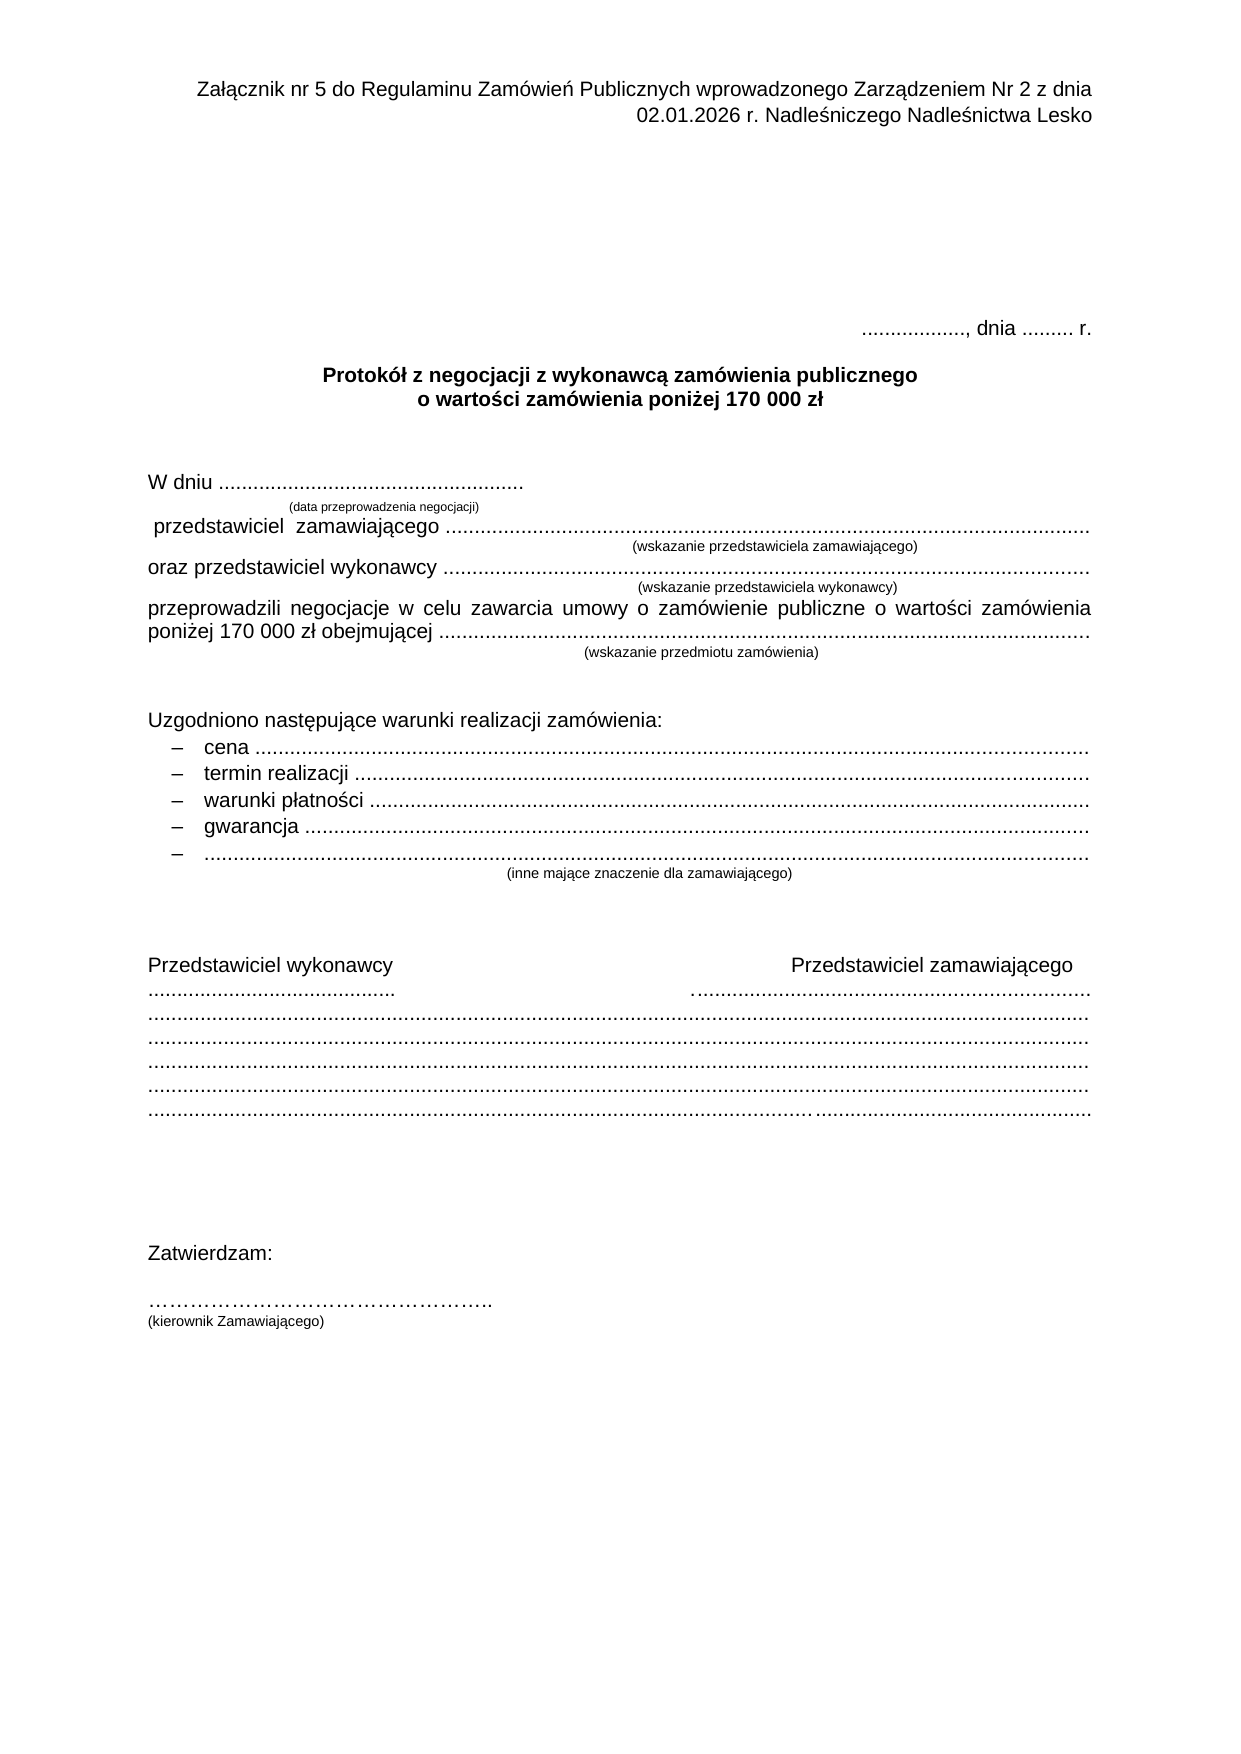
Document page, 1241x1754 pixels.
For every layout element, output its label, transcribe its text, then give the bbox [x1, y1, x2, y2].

text oraz przedstawiciel wykonawcy [148, 555, 1092, 579]
text W dniu ..................................................... [148, 469, 1092, 493]
text (kierownik Zamawiającego) [148, 1312, 1092, 1329]
text Uzgodniono następujące warunki realizacji zamówienia: [148, 708, 1092, 732]
text – cena [171, 732, 1093, 758]
text ........................................... . ................................................ [148, 977, 1092, 1121]
text przeprowadzili negocjacje w celu zawarcia umowy o zamówienie publiczne o wartości zamówienia poniżej 170 000 zł obejmującej [148, 595, 1092, 643]
text Przedstawiciel wykonawcy Przedstawiciel zamawiającego [148, 953, 1092, 977]
text ………………………………………….. [148, 1288, 1092, 1312]
text .................., dnia ......... r. [148, 315, 1092, 339]
text Protokół z negocjacji z wykonawcą zamówienia publicznego o wartości zamówienia poniżej 170 000 zł [159, 363, 1081, 411]
text Zatwierdzam: [148, 1240, 1092, 1264]
text (data przeprowadzenia negocjacji) [222, 493, 546, 514]
text – termin realizacji [171, 758, 1093, 785]
text (inne mające znaczenie dla zamawiającego) [207, 864, 1092, 881]
text (wskazanie przedmiotu zamówienia) [310, 643, 1092, 660]
text – warunki płatności [171, 785, 1093, 811]
text – [171, 838, 1093, 864]
text – gwarancja [171, 811, 1093, 838]
text (wskazanie przedstawiciela zamawiającego) [458, 538, 1092, 555]
text przedstawiciel zamawiającego [148, 514, 1092, 538]
text (wskazanie przedstawiciela wykonawcy) [443, 579, 1092, 595]
